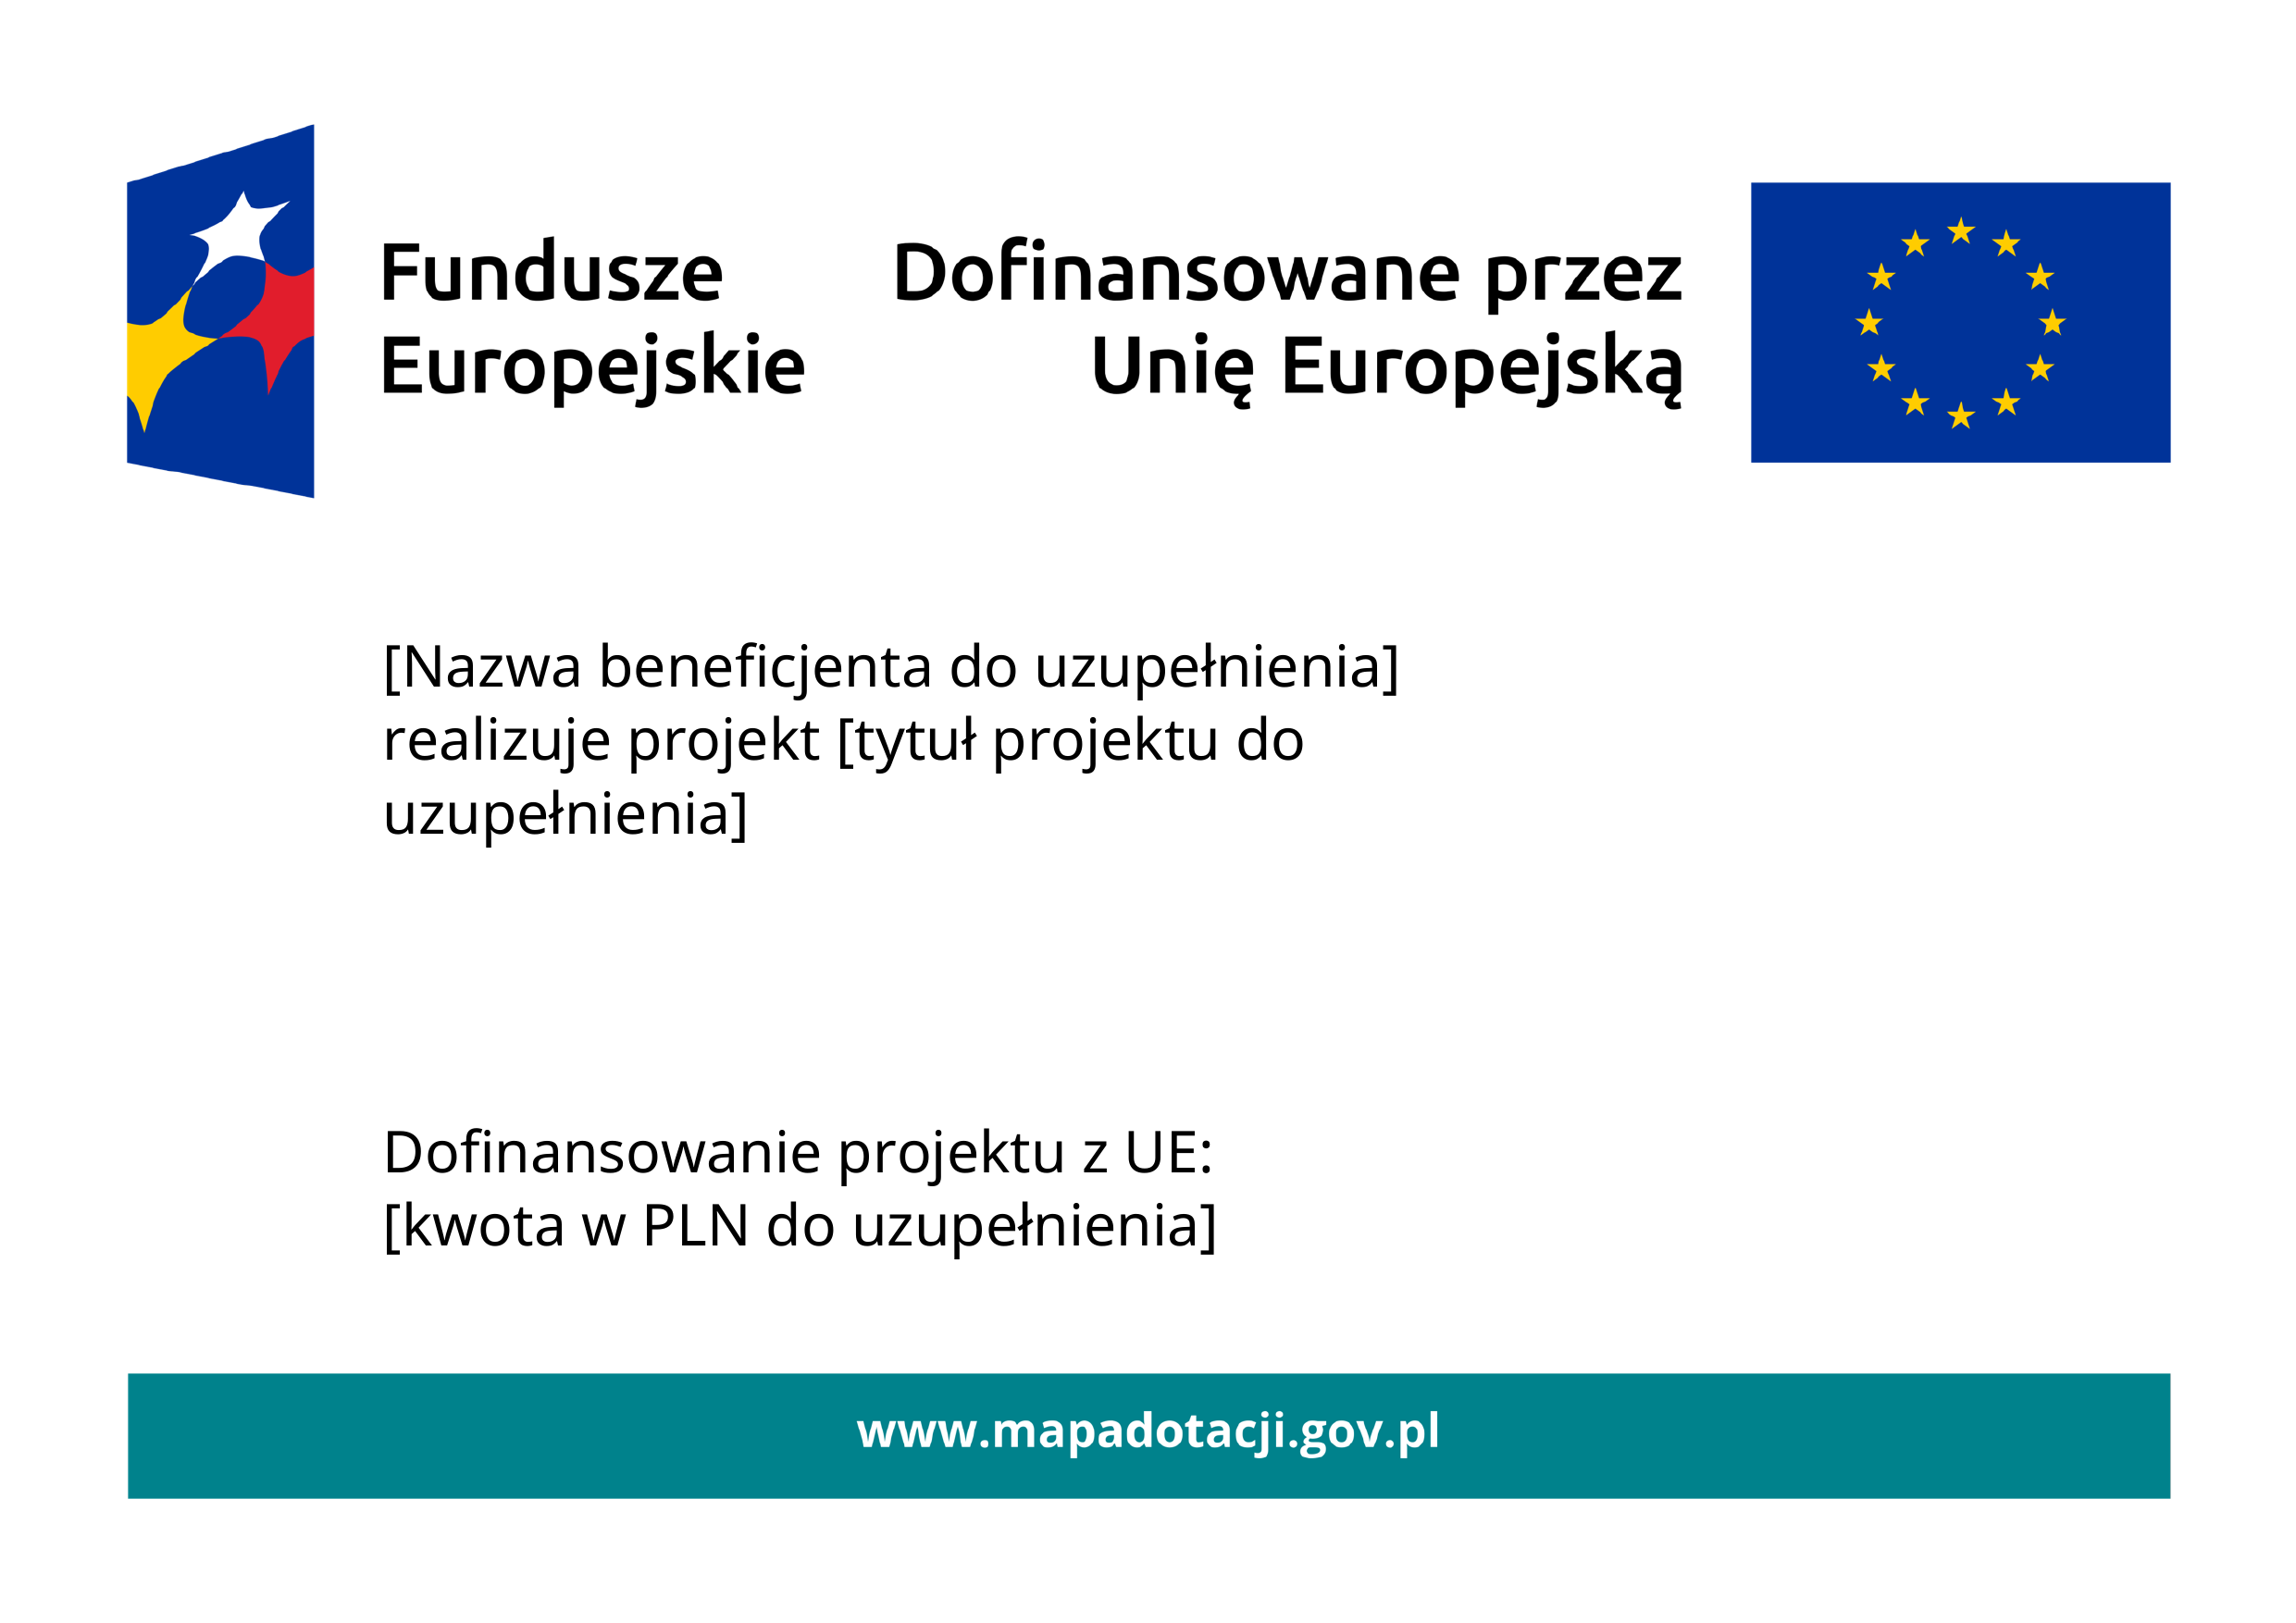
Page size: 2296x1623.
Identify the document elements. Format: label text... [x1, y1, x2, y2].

text Dofinansowanie projektu z UE: [382, 1114, 1683, 1187]
text [Nazwa beneficjenta do uzupełnienia] realizuje projekt [tytuł projektu do uzupełnienia] [382, 628, 1683, 849]
picture [0, 0, 2296, 1623]
text [kwota w PLN do uzupełnienia] [382, 1187, 1683, 1261]
